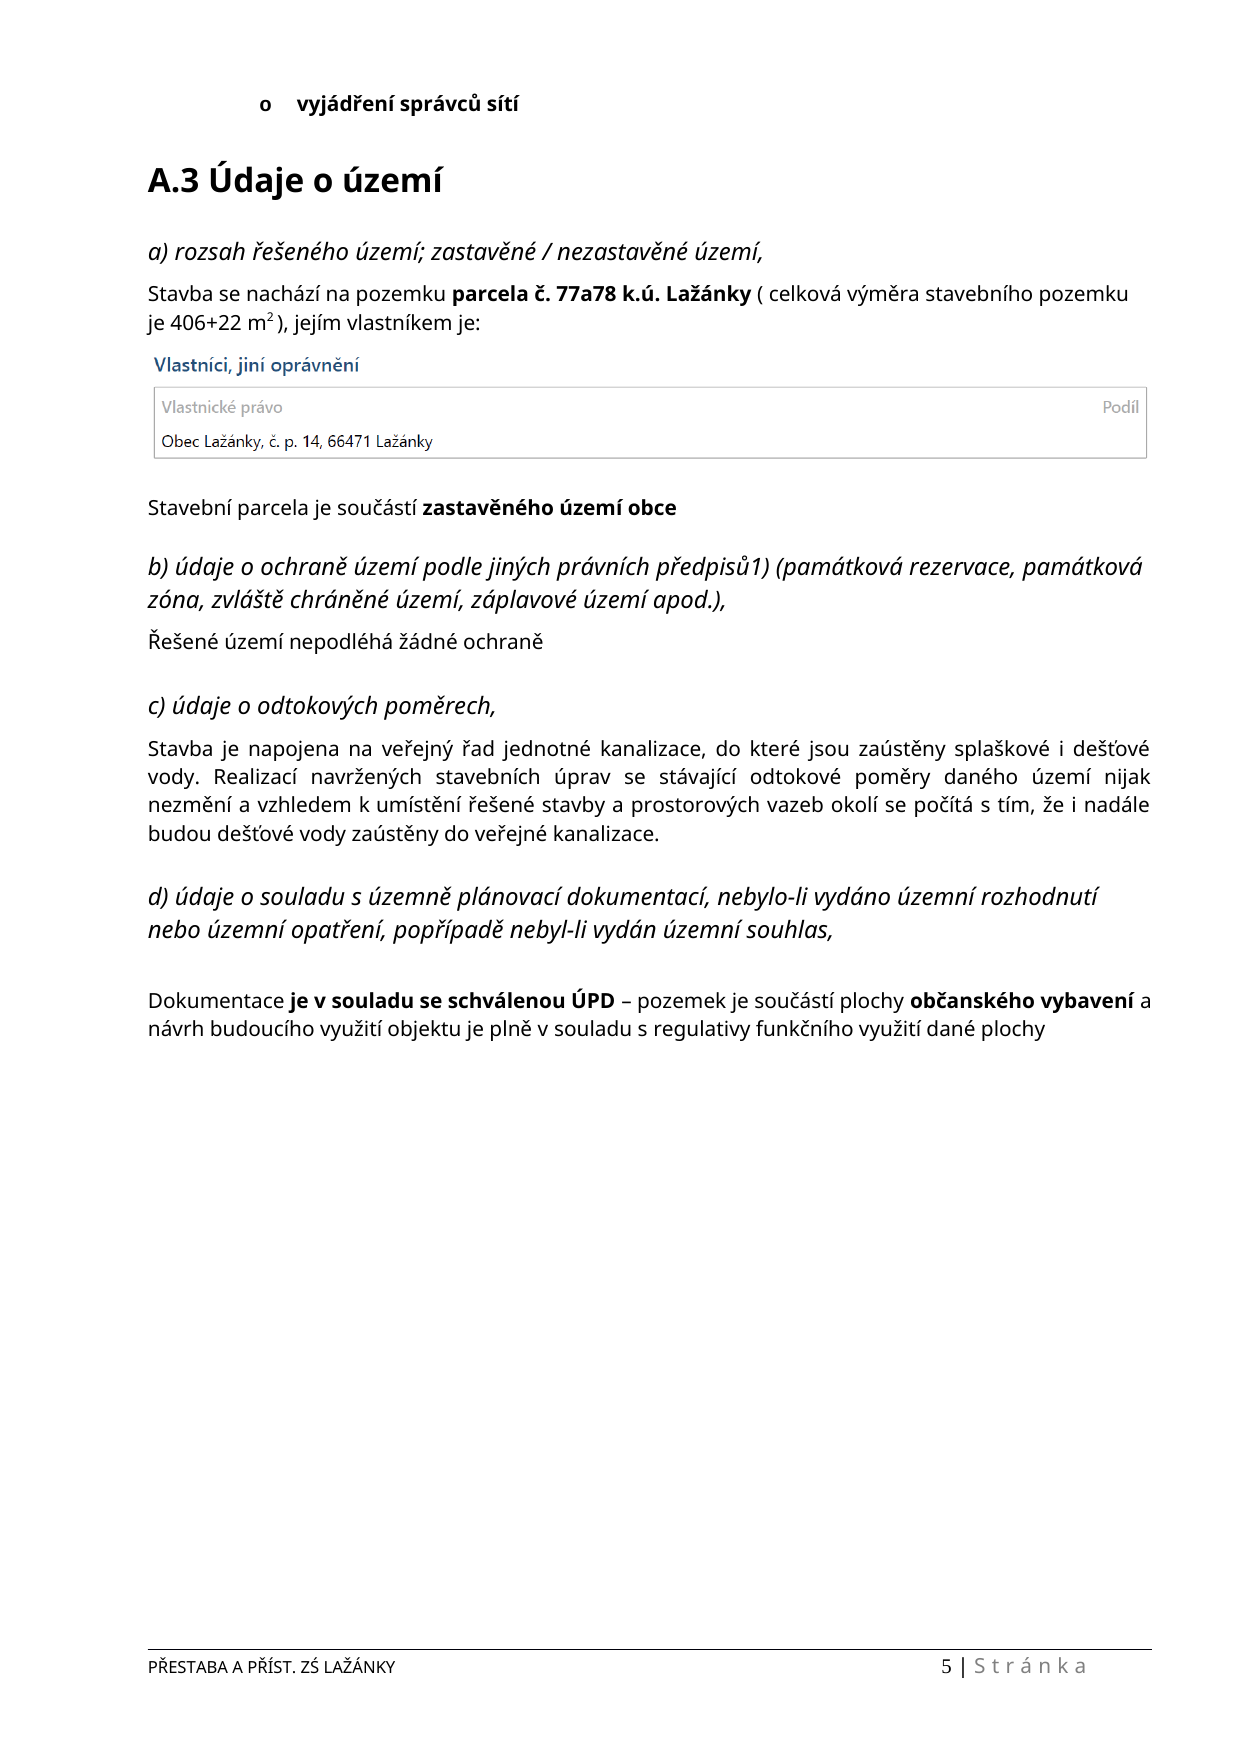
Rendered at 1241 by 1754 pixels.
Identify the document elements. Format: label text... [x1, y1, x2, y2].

text c) údaje o odtokových poměrech, [148, 688, 1152, 721]
text Stavba je napojena na veřejný řad jednotné kanalizace, do které jsou zaústěny splaškové i dešťové vody. Realizací navržených stavebních úprav se stávající odtokové poměry daného území nijak nezmění a vzhledem k umístění řešené stavby a prostorových vazeb okolí se počítá s tím, že i nadále budou dešťové vody zaústěny do veřejné kanalizace. [148, 734, 1152, 847]
text b) údaje o ochraně území podle jiných právních předpisů1) (památková rezervace, památková zóna, zvláště chráněné území, záplavové území apod.), [148, 550, 1152, 615]
text Dokumentace je v souladu se schválenou ÚPD – pozemek je součástí plochy občanského vybavení a návrh budoucího využití objektu je plně v souladu s regulativy funkčního využití dané plochy [148, 986, 1152, 1043]
text Stavba se nachází na pozemku parcela č. 77a78 k.ú. Lažánky ( celková výměra stavebního pozemku je 406+22 m2 ), jejím vlastníkem je: [148, 279, 1152, 336]
list vyjádření správců sítí [259, 89, 1152, 117]
text a) rozsah řešeného území; zastavěné / nezastavěné území, [148, 234, 1152, 267]
text A.3 Údaje o území [148, 156, 1152, 202]
text Řešené území nepodléhá žádné ochraně [148, 627, 1152, 656]
text Stavební parcela je součástí zastavěného území obce [148, 493, 1152, 521]
picture [147, 348, 1152, 465]
text d) údaje o souladu s územně plánovací dokumentací, nebylo-li vydáno územní rozhodnutí nebo územní opatření, popřípadě nebyl-li vydán územní souhlas, [148, 880, 1152, 945]
